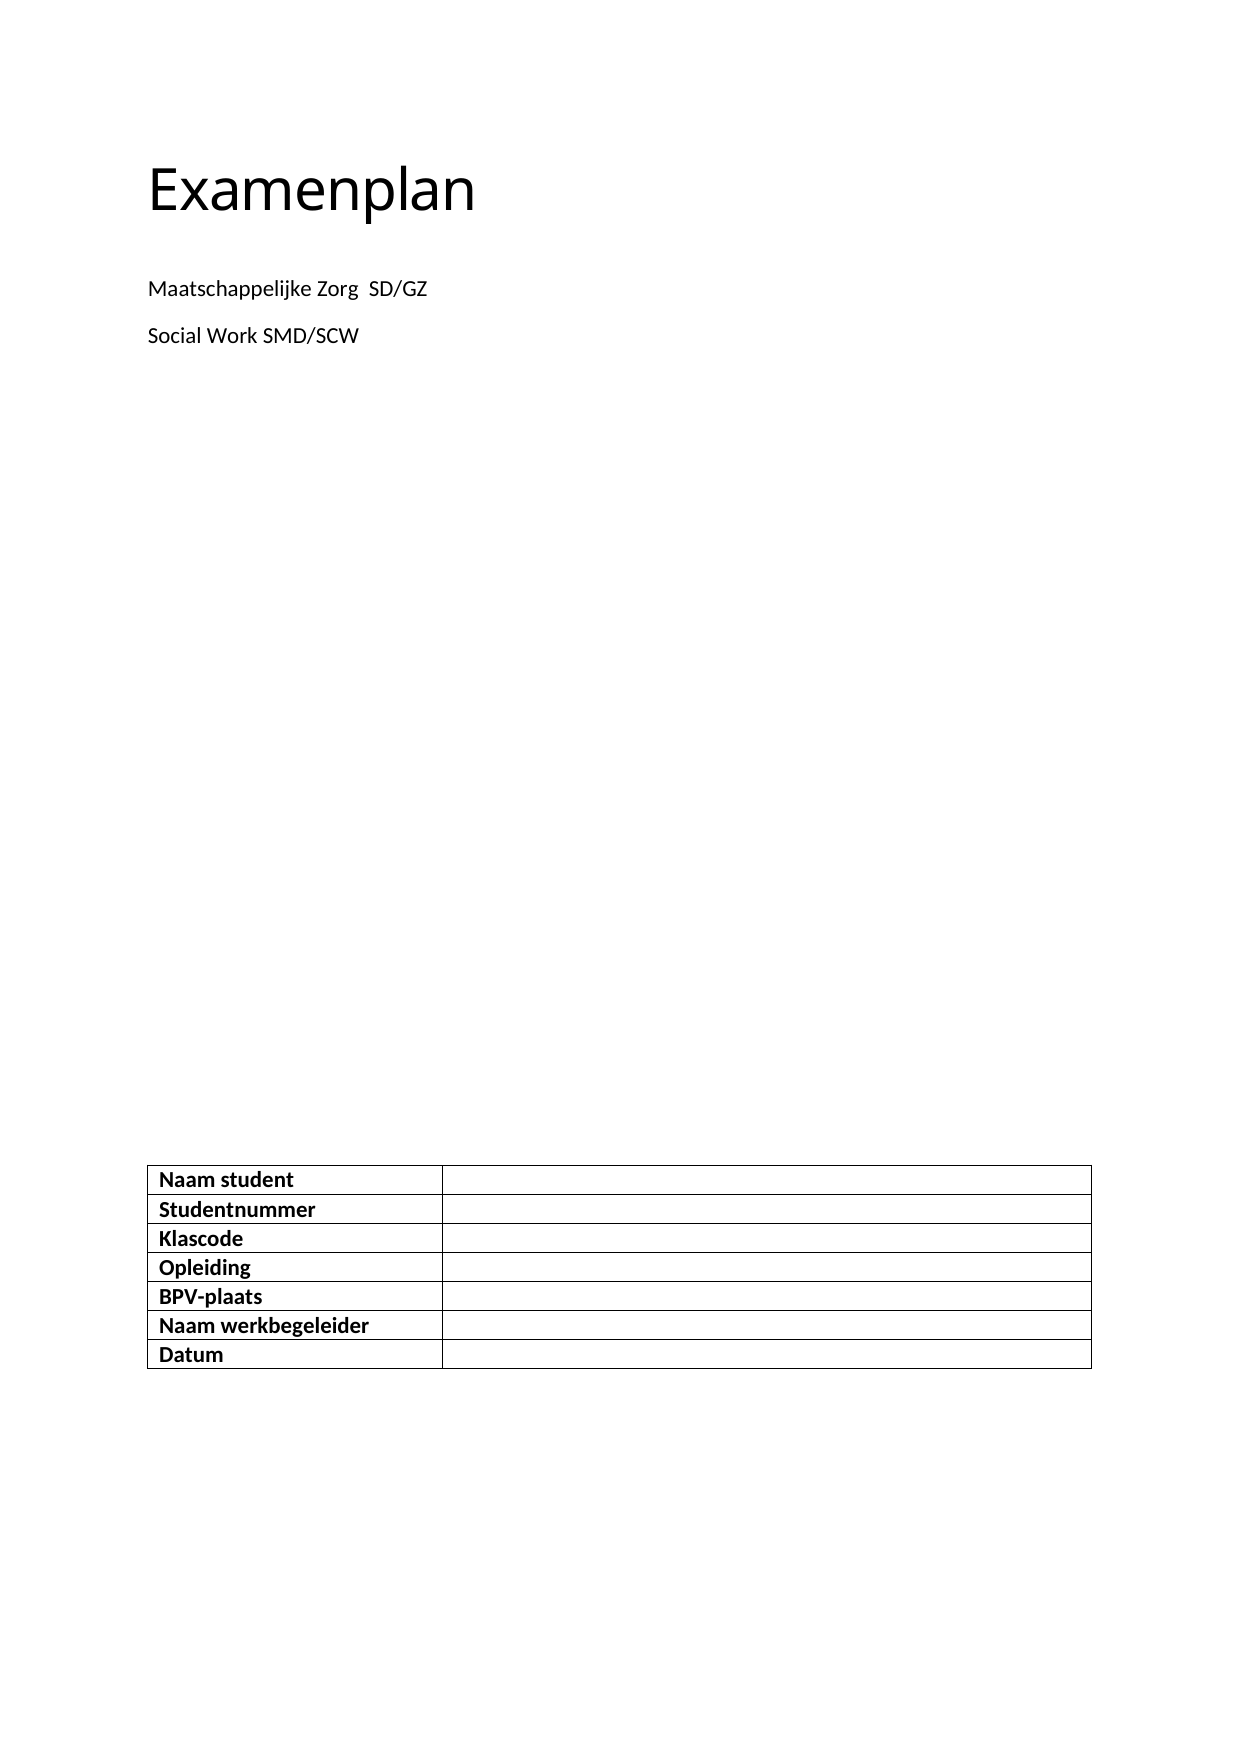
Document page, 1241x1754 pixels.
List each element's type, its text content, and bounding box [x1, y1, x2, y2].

title Examenplan [148, 148, 1093, 227]
table_cell [443, 1311, 1091, 1339]
table_cell [443, 1253, 1091, 1281]
table_header Naam student [148, 1166, 442, 1194]
table_cell [443, 1340, 1091, 1368]
text Maatschappelijke Zorg SD/GZ [148, 274, 1093, 302]
table_cell Opleiding [148, 1253, 442, 1281]
table_cell [443, 1282, 1091, 1310]
table_cell Datum [148, 1340, 442, 1368]
table_cell [443, 1224, 1091, 1252]
table_cell Klascode [148, 1224, 442, 1252]
table_cell Studentnummer [148, 1195, 442, 1223]
table_header [443, 1166, 1091, 1194]
text Social Work SMD/SCW [148, 321, 1093, 349]
table_cell [443, 1195, 1091, 1223]
table_cell Naam werkbegeleider [148, 1311, 442, 1339]
table_cell BPV-plaats [148, 1282, 442, 1310]
